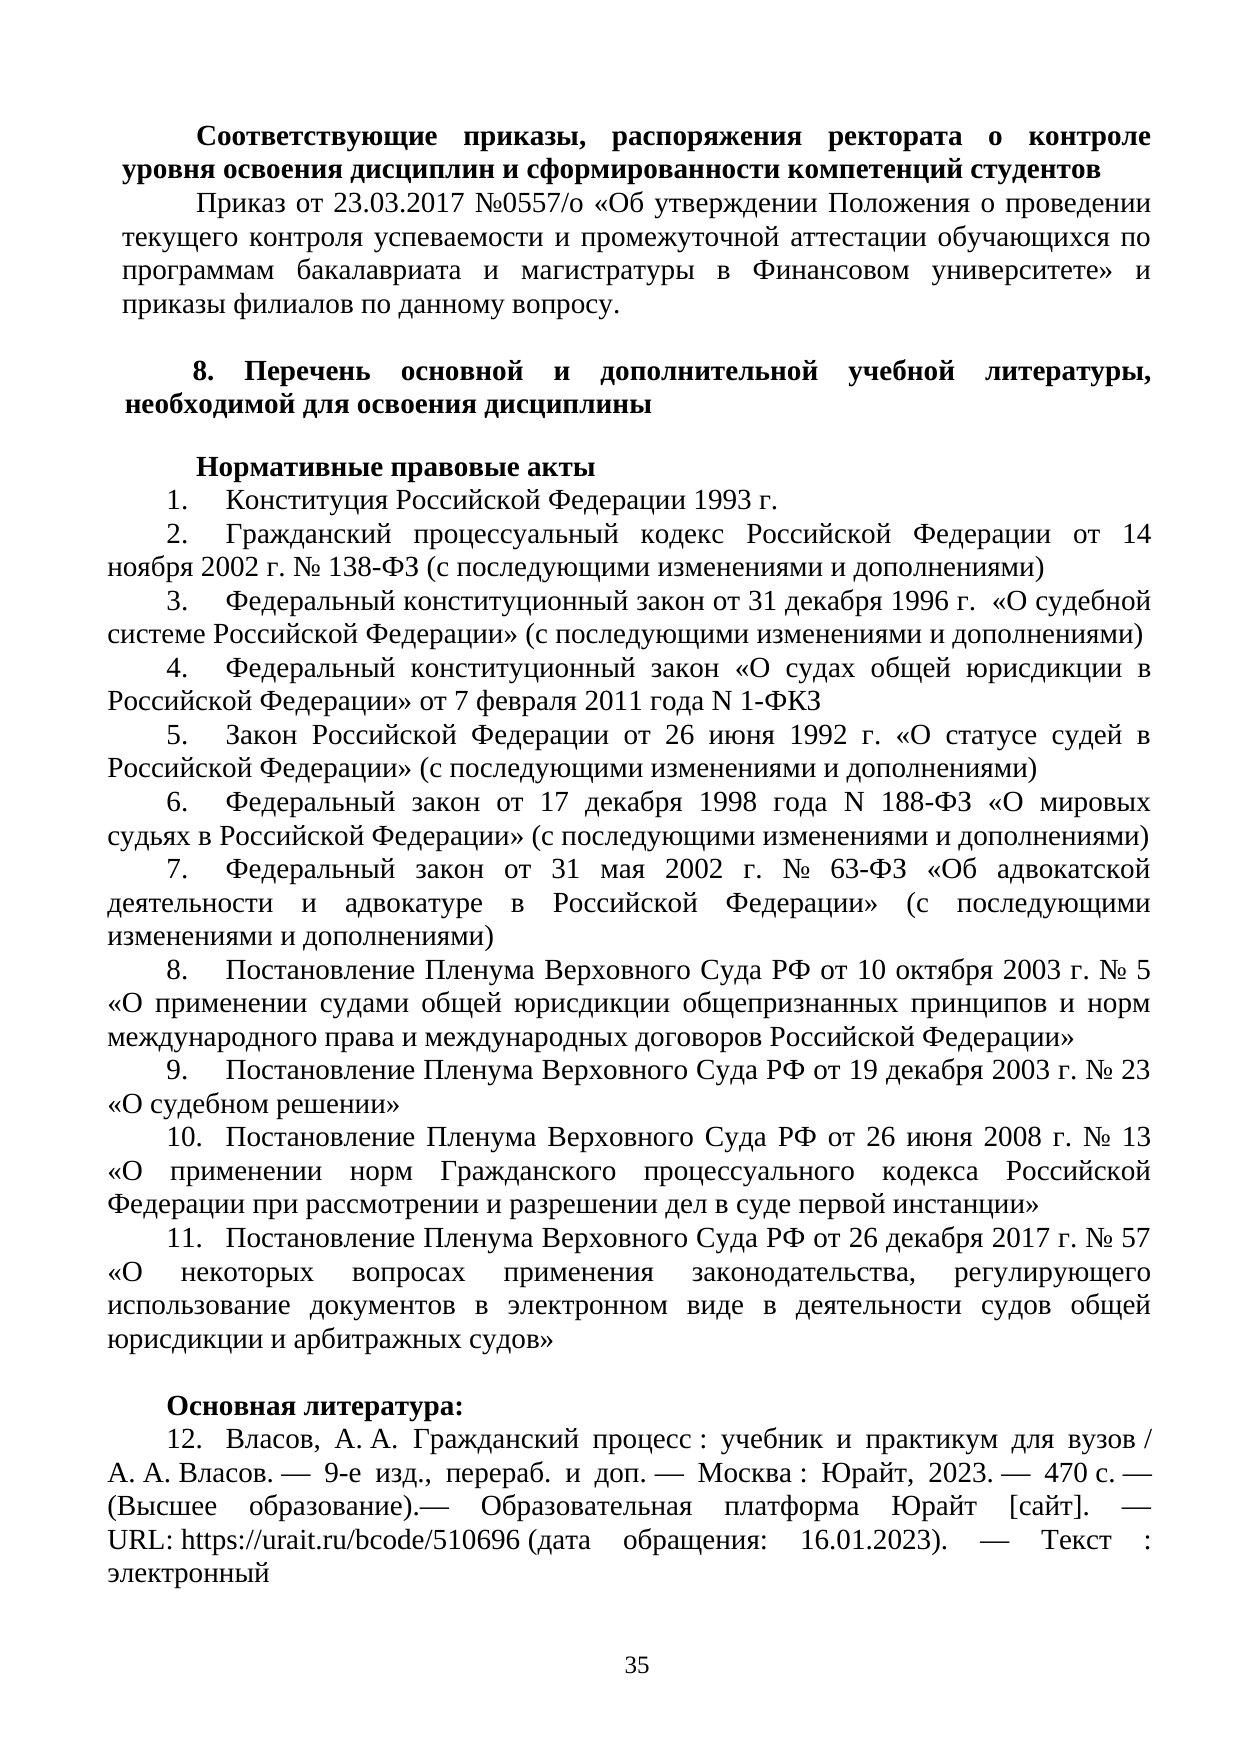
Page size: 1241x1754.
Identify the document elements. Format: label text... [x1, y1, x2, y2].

list Федеральный конституционный закон «О судах общей юрисдикции в Российской Федерации» от 7 февраля 2011 года N 1-ФКЗ [107, 650, 1152, 717]
list Постановление Пленума Верховного Суда РФ от 10 октября 2003 г. № 5 «О применении судами общей юрисдикции общепризнанных принципов и норм международного права и международных договоров Российской Федерации» [107, 952, 1152, 1052]
subtitle 8. Перечень основной и дополнительной учебной литературы, необходимой для освоения дисциплины [124, 353, 1152, 420]
list Постановление Пленума Верховного Суда РФ от 19 декабря 2003 г. № 23 «О судебном решении» [107, 1052, 1152, 1119]
subtitle Соответствующие приказы, распоряжения ректората о контроле уровня освоения дисциплин и сформированности компетенций студентов [122, 118, 1152, 185]
list Конституция Российской Федерации 1993 г. [107, 482, 1152, 516]
text Приказ от 23.03.2017 №0557/о «Об утверждении Положения о проведении текущего контроля успеваемости и промежуточной аттестации обучающихся по программам бакалавриата и магистратуры в Финансовом университете» и приказы филиалов по данному вопросу. [122, 185, 1152, 319]
list Постановление Пленума Верховного Суда РФ от 26 июня 2008 г. № 13 «О применении норм Гражданского процессуального кодекса Российской Федерации при рассмотрении и разрешении дел в суде первой инстанции» [107, 1119, 1152, 1220]
list Закон Российской Федерации от 26 июня 1992 г. «О статусе судей в Российской Федерации» (с последующими изменениями и дополнениями) [107, 717, 1152, 784]
list Федеральный конституционный закон от 31 декабря 1996 г. «О судебной системе Российской Федерации» (с последующими изменениями и дополнениями) [107, 583, 1152, 650]
list Постановление Пленума Верховного Суда РФ от 26 декабря 2017 г. № 57 «О некоторых вопросах применения законодательства, регулирующего использование документов в электронном виде в деятельности судов общей юрисдикции и арбитражных судов» [107, 1220, 1152, 1354]
list Федеральный закон от 17 декабря 1998 года N 188-ФЗ «О мировых судьях в Российской Федерации» (с последующими изменениями и дополнениями) [107, 784, 1152, 851]
list Гражданский процессуальный кодекс Российской Федерации от 14 ноября 2002 г. № 138-ФЗ (с последующими изменениями и дополнениями) [107, 516, 1152, 583]
text Нормативные правовые акты [122, 449, 1152, 482]
text Основная литература: [107, 1388, 1152, 1421]
list Федеральный закон от 31 мая 2002 г. № 63-ФЗ «Об адвокатской деятельности и адвокатуре в Российской Федерации» (с последующими изменениями и дополнениями) [107, 851, 1152, 952]
list Власов, А. А. Гражданский процесс : учебник и практикум для вузов / А. А. Власов. — 9-е изд., перераб. и доп. — Москва : Юрайт, 2023. — 470 с. — (Высшее образование).— Образовательная платформа Юрайт [сайт]. — URL: https://urait.ru/bcode/510696 (дата обращения: 16.01.2023). — Текст : электронный [107, 1421, 1152, 1589]
